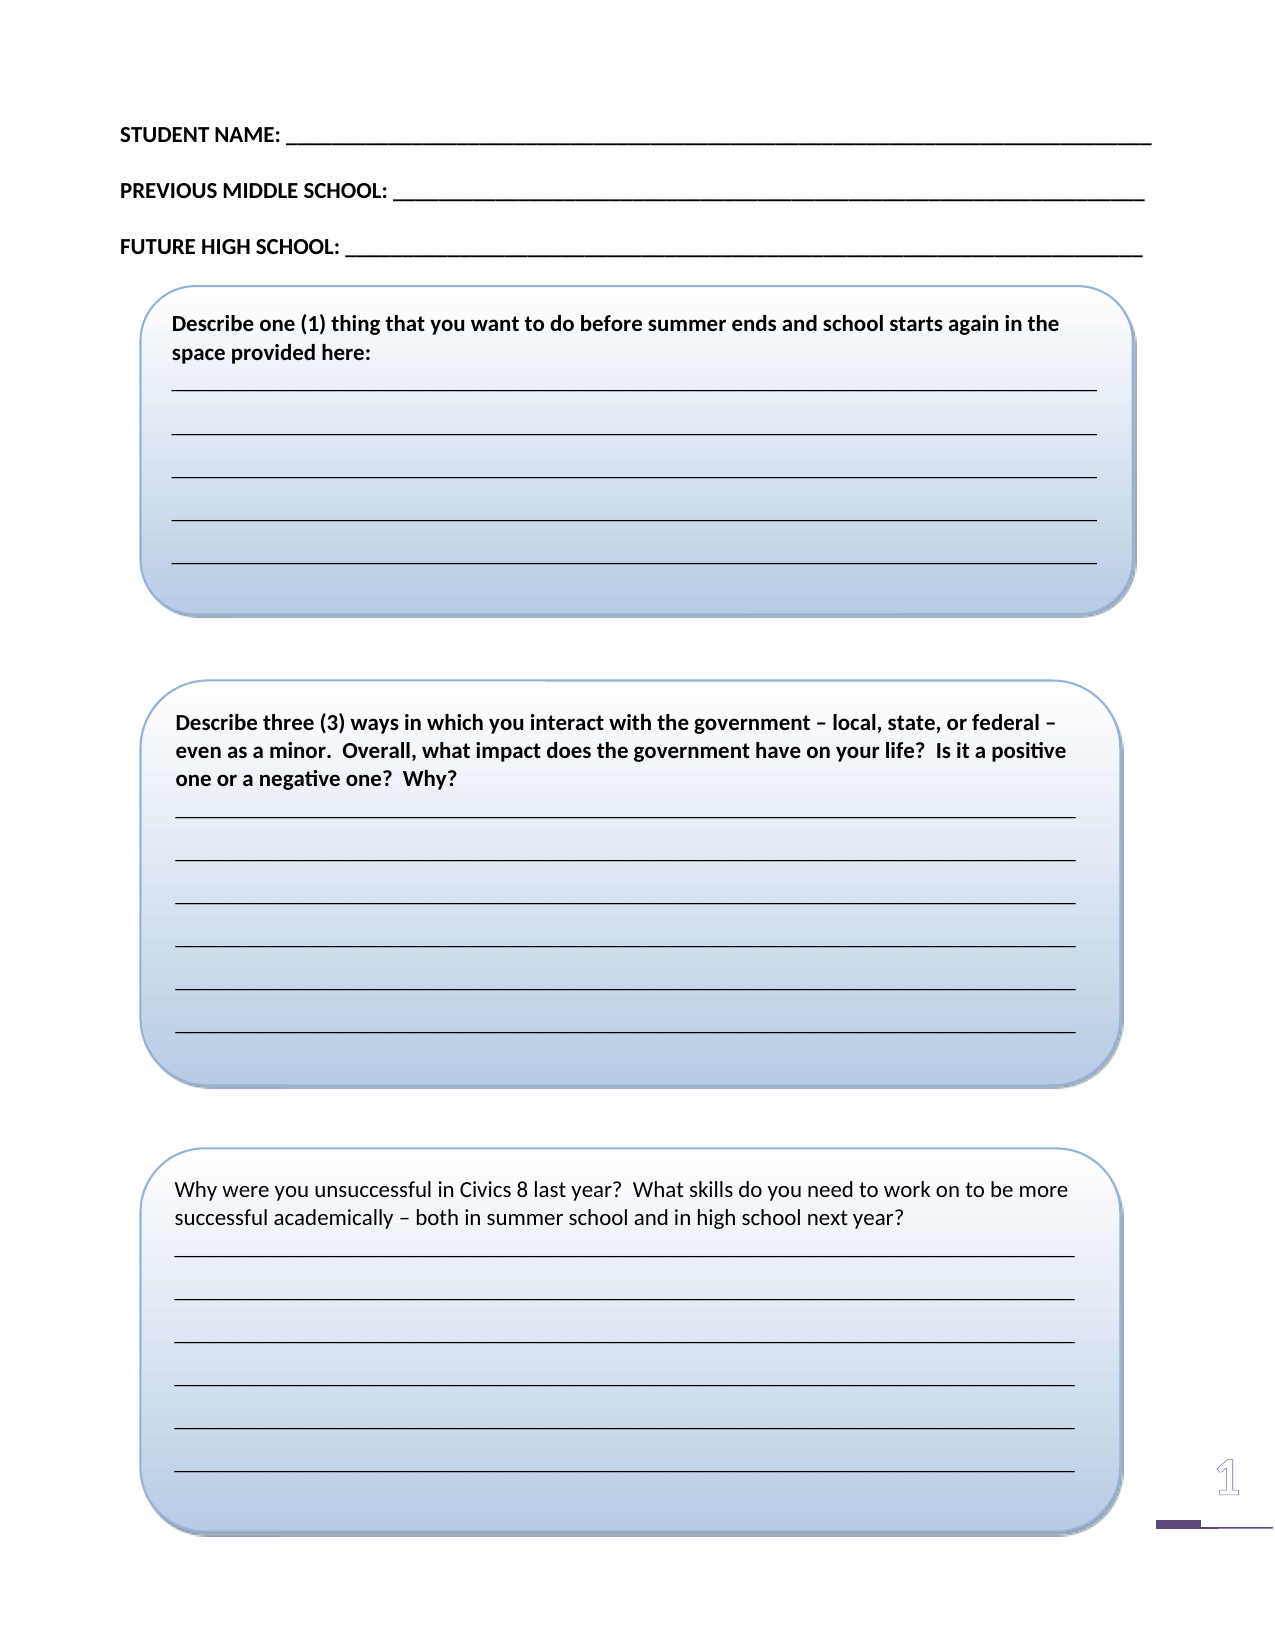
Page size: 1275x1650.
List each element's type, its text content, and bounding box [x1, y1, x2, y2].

text FUTURE HIGH SCHOOL: ______________________________________________________________________ [120, 232, 1155, 260]
text PREVIOUS MIDDLE SCHOOL: __________________________________________________________________ [120, 176, 1155, 204]
text STUDENT NAME: ____________________________________________________________________________ [120, 120, 1155, 148]
